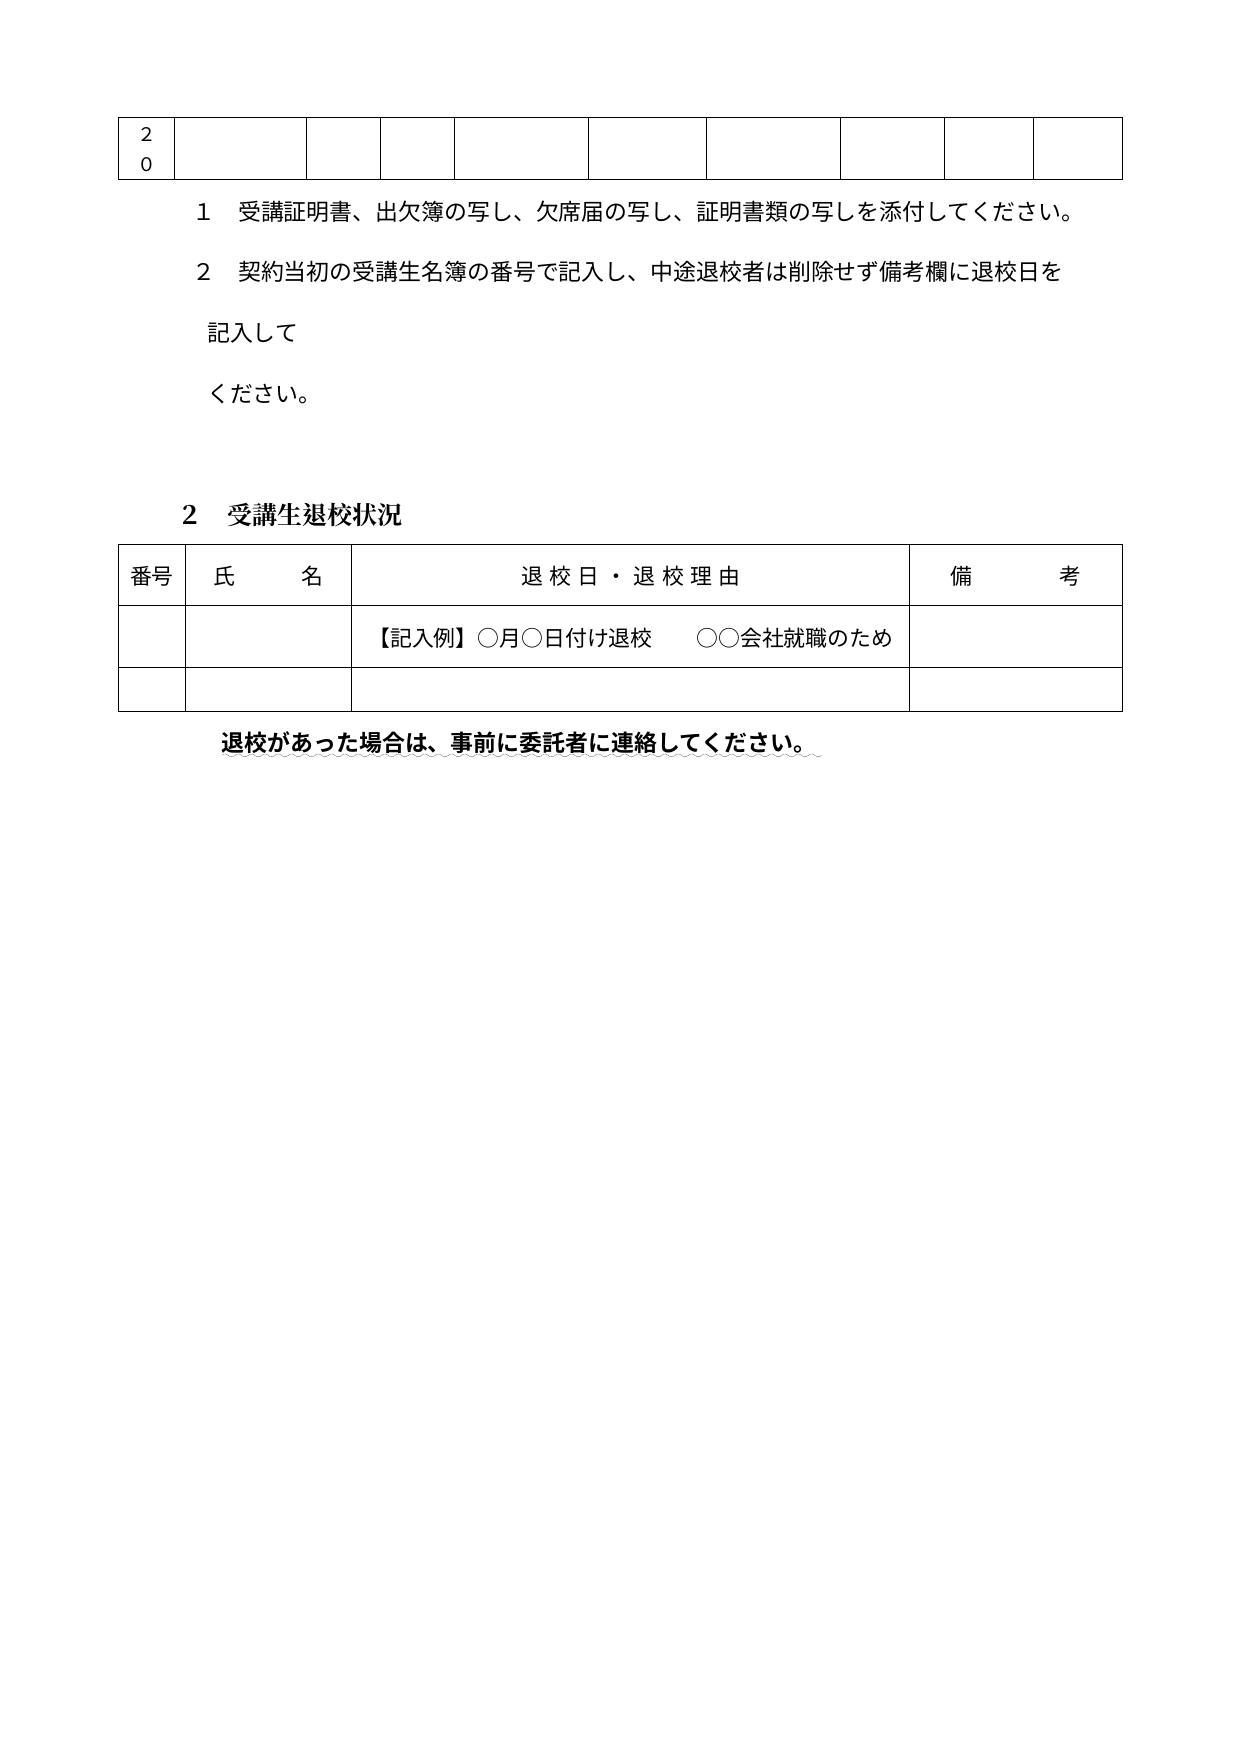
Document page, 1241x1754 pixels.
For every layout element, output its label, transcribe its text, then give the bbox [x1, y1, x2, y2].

table_cell [307, 118, 380, 179]
table_cell [175, 118, 306, 179]
table_cell [841, 118, 944, 179]
table_cell [119, 606, 185, 667]
table_header 備 考 [910, 545, 1122, 605]
table_cell [707, 118, 840, 179]
table_cell ２０ [119, 118, 174, 179]
text １ 受講証明書、出欠簿の写し、欠席届の写し、証明書類の写しを添付してください。 [148, 180, 1092, 241]
table_cell [455, 118, 588, 179]
table_cell 【記入例】○月○日付け退校 ○○会社就職のため [352, 606, 909, 667]
text ２ 契約当初の受講生名簿の番号で記入し、中途退校者は削除せず備考欄に退校日を記入して [192, 241, 1063, 362]
table_cell [910, 606, 1122, 667]
text ２ 受講生退校状況 [148, 483, 1092, 544]
table_cell [186, 606, 351, 667]
table_cell [381, 118, 454, 179]
table_cell [186, 668, 351, 711]
table_header 番号 [119, 545, 185, 605]
table_cell [945, 118, 1033, 179]
text 退校があった場合は、事前に委託者に連絡してください。 [148, 712, 1092, 772]
table_cell [1034, 118, 1122, 179]
table_header 退校日・退校理由 [352, 545, 909, 605]
table_cell [119, 668, 185, 711]
table_cell [352, 668, 909, 711]
table_header 氏 名 [186, 545, 351, 605]
text ください。 [207, 362, 1063, 422]
table_cell [910, 668, 1122, 711]
table_cell [589, 118, 706, 179]
